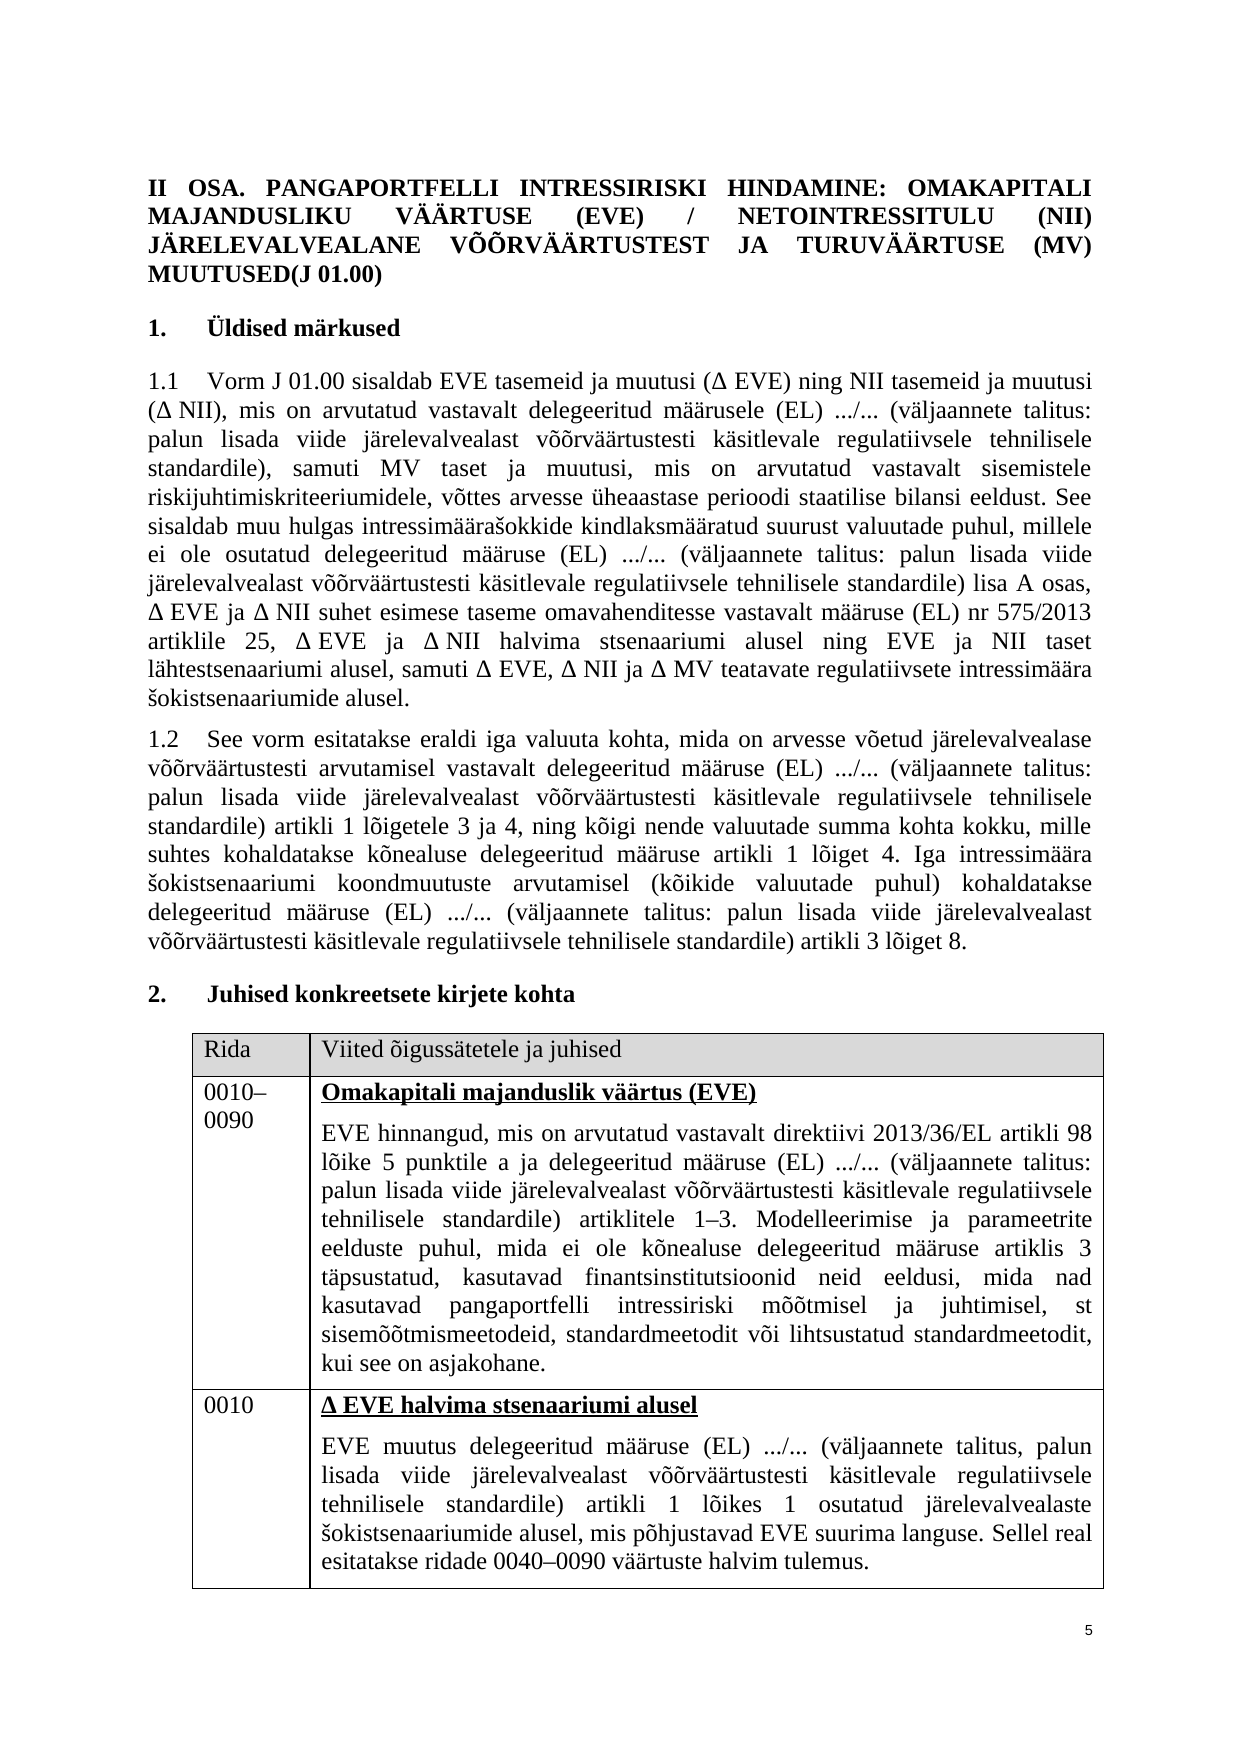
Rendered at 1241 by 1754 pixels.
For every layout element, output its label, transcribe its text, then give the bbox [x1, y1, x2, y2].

table_cell Omakapitali majanduslik väärtus (EVE) EVE hinnangud, mis on arvutatud vastavalt direktiivi 2013/36/EL artikli 98 lõike 5 punktile a ja delegeeritud määruse (EL) .../... (väljaannete talitus: palun lisada viide järelevalvealast võõrväärtustesti käsitlevale regulatiivsele tehnilisele standardile) artiklitele 1–3. Modelleerimise ja parameetrite eelduste puhul, mida ei ole kõnealuse delegeeritud määruse artiklis 3 täpsustatud, kasutavad finantsinstitutsioonid neid eeldusi, mida nad kasutavad pangaportfelli intressiriski mõõtmisel ja juhtimisel, st sisemõõtmismeetodeid, standardmeetodit või lihtsustatud standardmeetodit, kui see on asjakohane. [311, 1077, 1103, 1389]
text 1.2 See vorm esitatakse eraldi iga valuuta kohta, mida on arvesse võetud järelevalvealase võõrväärtustesti arvutamisel vastavalt delegeeritud määruse (EL) .../... (väljaannete talitus: palun lisada viide järelevalvealast võõrväärtustesti käsitlevale regulatiivsele tehnilisele standardile) artikli 1 lõigetele 3 ja 4, ning kõigi nende valuutade summa kohta kokku, mille suhtes kohaldatakse kõnealuse delegeeritud määruse artikli 1 lõiget 4. Iga intressimäära šokistsenaariumi koondmuutuste arvutamisel (kõikide valuutade puhul) kohaldatakse delegeeritud määruse (EL) .../... (väljaannete talitus: palun lisada viide järelevalvealast võõrväärtustesti käsitlevale regulatiivsele tehnilisele standardile) artikli 3 lõiget 8. [148, 724, 1093, 954]
list 1. Üldised märkused [148, 313, 1093, 341]
subtitle II OSA. PANGAPORTFELLI INTRESSIRISKI HINDAMINE: OMAKAPITALI MAJANDUSLIKU VÄÄRTUSE (EVE) / NETOINTRESSITULU (NII) JÄRELEVALVEALANE VÕÕRVÄÄRTUSTEST JA TURUVÄÄRTUSE (MV) MUUTUSED(J 01.00) [148, 173, 1093, 288]
table_cell 0010 [193, 1390, 309, 1588]
table_cell 0010–0090 [193, 1077, 309, 1389]
table_header Viited õigussätetele ja juhised [311, 1034, 1103, 1076]
text 1.1 Vorm J 01.00 sisaldab EVE tasemeid ja muutusi (Δ EVE) ning NII tasemeid ja muutusi (Δ NII), mis on arvutatud vastavalt delegeeritud määrusele (EL) .../... (väljaannete talitus: palun lisada viide järelevalvealast võõrväärtustesti käsitlevale regulatiivsele tehnilisele standardile), samuti MV taset ja muutusi, mis on arvutatud vastavalt sisemistele riskijuhtimiskriteeriumidele, võttes arvesse üheaastase perioodi staatilise bilansi eeldust. See sisaldab muu hulgas intressimäärašokkide kindlaksmääratud suurust valuutade puhul, millele ei ole osutatud delegeeritud määruse (EL) .../... (väljaannete talitus: palun lisada viide järelevalvealast võõrväärtustesti käsitlevale regulatiivsele tehnilisele standardile) lisa A osas, Δ EVE ja Δ NII suhet esimese taseme omavahenditesse vastavalt määruse (EL) nr 575/2013 artiklile 25, Δ EVE ja Δ NII halvima stsenaariumi alusel ning EVE ja NII taset lähtestsenaariumi alusel, samuti Δ EVE, Δ NII ja Δ MV teatavate regulatiivsete intressimäära šokistsenaariumide alusel. [148, 366, 1093, 712]
list 2. Juhised konkreetsete kirjete kohta [148, 979, 1093, 1008]
table_header Rida [193, 1034, 309, 1076]
table_cell ∆ EVE halvima stsenaariumi alusel EVE muutus delegeeritud määruse (EL) .../... (väljaannete talitus, palun lisada viide järelevalvealast võõrväärtustesti käsitlevale regulatiivsele tehnilisele standardile) artikli 1 lõikes 1 osutatud järelevalvealaste šokistsenaariumide alusel, mis põhjustavad EVE suurima languse. Sellel real esitatakse ridade 0040–0090 väärtuste halvim tulemus. [311, 1390, 1103, 1588]
